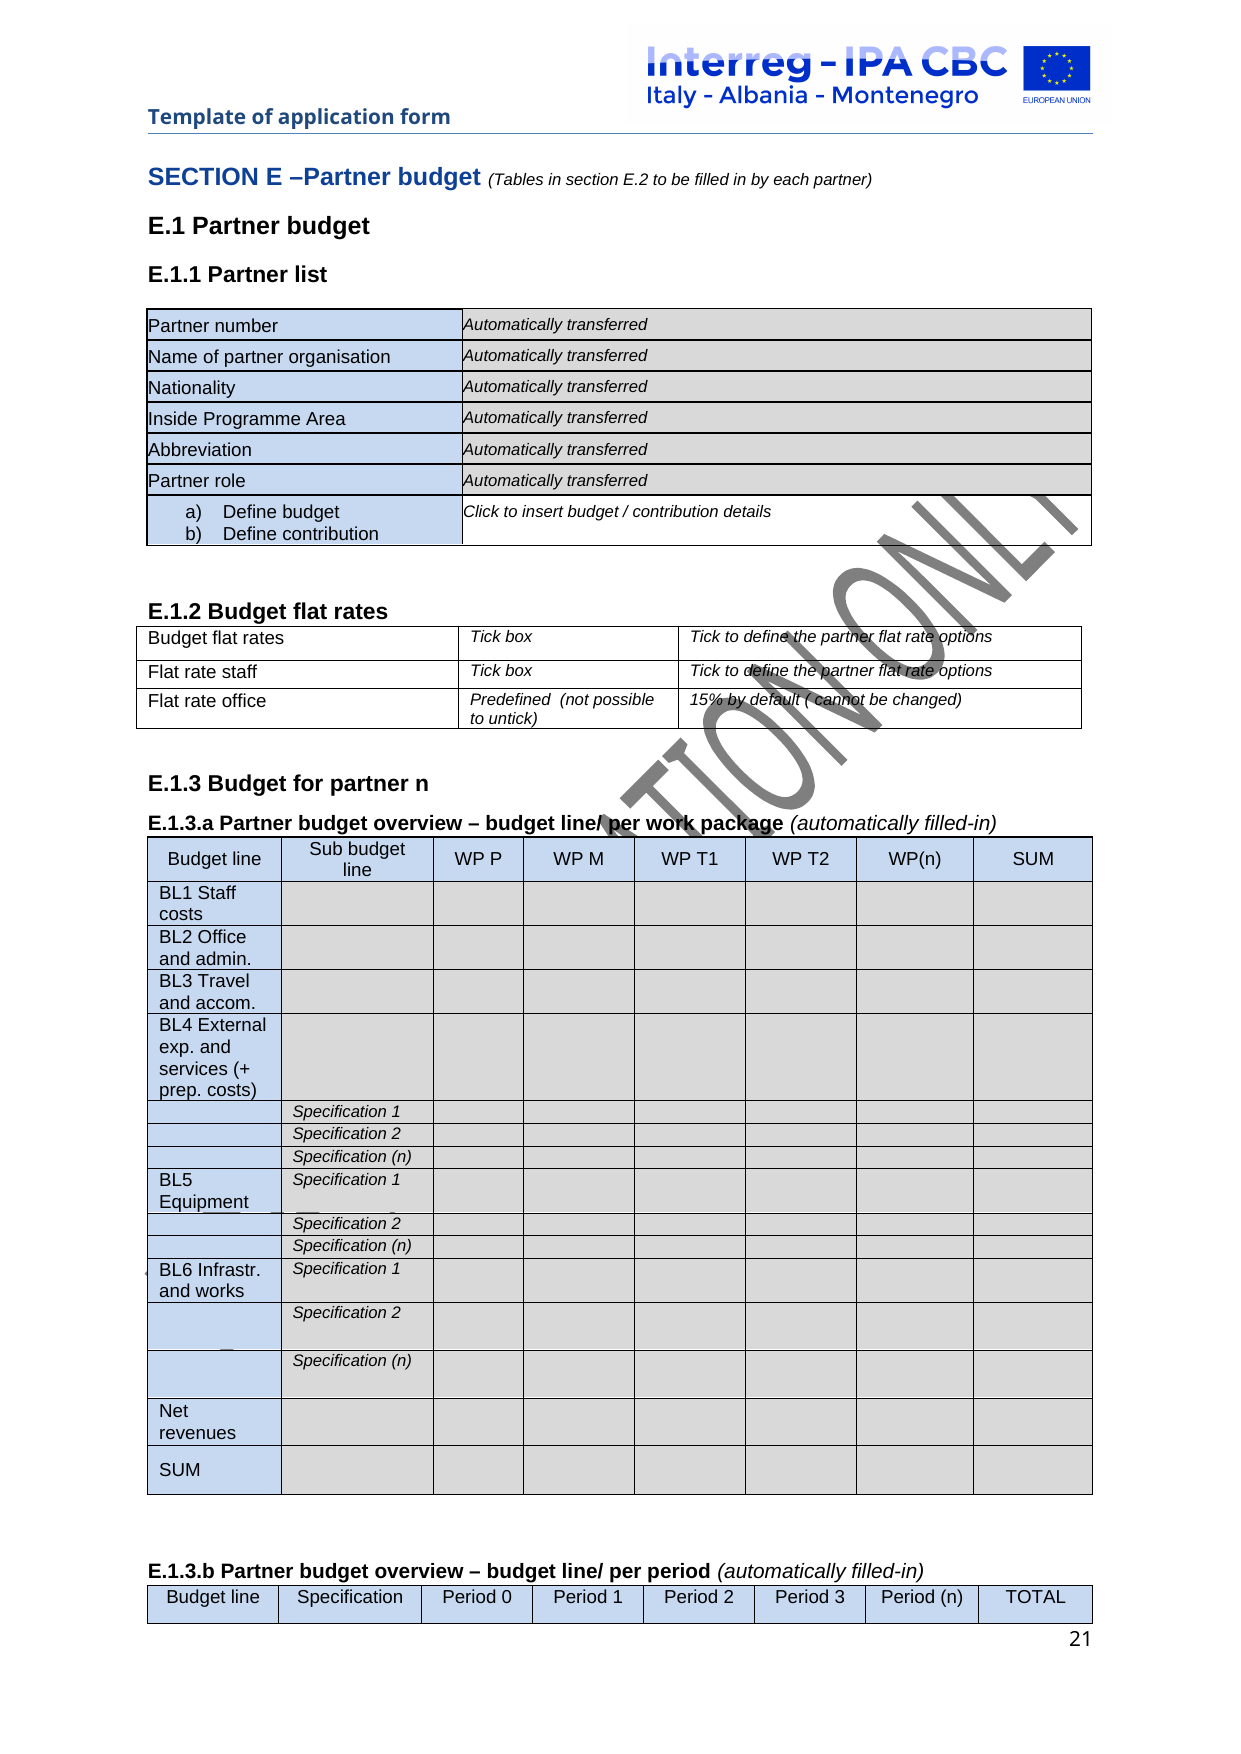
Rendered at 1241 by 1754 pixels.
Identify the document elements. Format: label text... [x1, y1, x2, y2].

table_cell [857, 1147, 973, 1168]
table_cell BL1 Staff costs [148, 882, 281, 925]
text E.1.1 Partner list [148, 261, 1093, 287]
table_cell Specification 1 [282, 1259, 433, 1302]
table_cell [857, 1446, 973, 1494]
table_cell [857, 970, 973, 1013]
table_cell BL2 Office and admin. [148, 926, 281, 969]
table_cell [148, 1124, 281, 1146]
table_cell [434, 1399, 523, 1445]
table_cell Net revenues [148, 1399, 281, 1445]
table_cell Automatically transferred [463, 341, 1091, 370]
table_cell [974, 1101, 1092, 1123]
table_cell [524, 1014, 634, 1100]
table_cell [974, 1446, 1092, 1494]
table_cell [746, 1169, 856, 1212]
table_cell [746, 1147, 856, 1168]
table_cell [974, 926, 1092, 969]
table_cell Click to insert budget / contribution details [463, 496, 1091, 544]
table_cell [974, 1147, 1092, 1168]
table_cell [434, 1351, 523, 1397]
table_cell [434, 1101, 523, 1123]
table_cell [746, 1236, 856, 1258]
table_cell [434, 882, 523, 925]
table_cell Inside Programme Area [148, 403, 462, 432]
table_cell [148, 1214, 281, 1235]
table_cell [434, 1259, 523, 1302]
table_cell Specification 2 [282, 1214, 433, 1235]
table_cell [635, 926, 745, 969]
table_cell [857, 1124, 973, 1146]
table_cell [524, 970, 634, 1013]
table_cell Partner role [148, 465, 462, 494]
table_cell [635, 1101, 745, 1123]
table_cell Specification 1 [282, 1101, 433, 1123]
table_cell [434, 1214, 523, 1235]
table_cell [746, 926, 856, 969]
table_header WP T2 [746, 838, 856, 881]
table_cell [524, 1399, 634, 1445]
table_cell [434, 1446, 523, 1494]
table_cell Nationality [148, 372, 462, 401]
table_cell BL5 Equipment [148, 1169, 281, 1212]
table_header Budget line [148, 1586, 278, 1623]
table_cell [282, 1399, 433, 1445]
table_header WP(n) [857, 838, 973, 881]
table_cell [524, 1351, 634, 1397]
table_cell [282, 926, 433, 969]
table_cell Define budget Define contribution [148, 496, 462, 544]
table_cell [746, 1014, 856, 1100]
text E.1.3.b Partner budget overview – budget line/ per period (automatically filled-in) [148, 1559, 1093, 1583]
table_cell Specification (n) [282, 1351, 433, 1397]
table_cell [524, 1101, 634, 1123]
table_cell [974, 1014, 1092, 1100]
table_cell [746, 1399, 856, 1445]
table_cell [635, 1147, 745, 1168]
table_cell Automatically transferred [463, 434, 1091, 463]
table_cell Flat rate office [137, 689, 458, 728]
table_cell [524, 1303, 634, 1349]
table_cell Automatically transferred [463, 372, 1091, 401]
table_cell [635, 1014, 745, 1100]
table_cell [635, 1351, 745, 1397]
table_cell [434, 1303, 523, 1349]
table_cell [857, 926, 973, 969]
table_cell [635, 1259, 745, 1302]
table_cell [746, 1259, 856, 1302]
table_cell Automatically transferred [463, 403, 1091, 432]
table_header Period 0 [422, 1586, 532, 1623]
table_header WP M [524, 838, 634, 881]
table_cell [282, 970, 433, 1013]
table_cell [524, 1446, 634, 1494]
table_cell Tick to define the partner flat rate options [679, 661, 1081, 688]
table_cell [746, 1124, 856, 1146]
table_cell [857, 1014, 973, 1100]
table_cell [635, 1236, 745, 1258]
table_header Automatically transferred [463, 309, 1091, 339]
table_cell [974, 1303, 1092, 1349]
table_header Period 3 [755, 1586, 865, 1623]
table_cell Specification (n) [282, 1147, 433, 1168]
table_header WP T1 [635, 838, 745, 881]
table_header Sub budget line [282, 838, 433, 881]
table_cell [282, 882, 433, 925]
table_cell [746, 1214, 856, 1235]
table_cell [148, 1147, 281, 1168]
table_header Budget flat rates [137, 627, 458, 660]
table_cell [434, 1147, 523, 1168]
table_cell Specification 2 [282, 1124, 433, 1146]
table_cell [857, 882, 973, 925]
table_cell [974, 1169, 1092, 1212]
table_cell [746, 1351, 856, 1397]
table_cell [857, 1259, 973, 1302]
table_cell [434, 970, 523, 1013]
table_header Budget line [148, 838, 281, 881]
table_header WP P [434, 838, 523, 881]
table_cell [857, 1351, 973, 1397]
table_cell [974, 1124, 1092, 1146]
table_cell [857, 1399, 973, 1445]
table_cell Specification 1 [282, 1169, 433, 1212]
table_cell [635, 882, 745, 925]
table_cell Predefined (not possible to untick) [459, 689, 678, 728]
table_header Period 2 [644, 1586, 754, 1623]
table_cell Flat rate staff [137, 661, 458, 688]
table_cell [524, 1259, 634, 1302]
table_cell [974, 1214, 1092, 1235]
text E.1.3 Budget for partner n [148, 770, 1093, 796]
table_cell [635, 970, 745, 1013]
table_cell [974, 970, 1092, 1013]
table_cell [635, 1399, 745, 1445]
table_cell [746, 1303, 856, 1349]
table_cell [635, 1214, 745, 1235]
table_cell BL6 Infrastr. and works [148, 1259, 281, 1302]
table_cell Name of partner organisation [148, 341, 462, 370]
table_header TOTAL [979, 1586, 1092, 1623]
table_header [279, 1586, 421, 1623]
table_cell [524, 1169, 634, 1212]
table_cell [974, 1399, 1092, 1445]
text E.1 Partner budget [148, 211, 1093, 240]
table_cell [524, 1214, 634, 1235]
table_cell [974, 1259, 1092, 1302]
table_cell [857, 1236, 973, 1258]
table_cell [148, 1101, 281, 1123]
table_cell Tick box [459, 661, 678, 688]
table_cell [857, 1101, 973, 1123]
table_cell [434, 1236, 523, 1258]
table_cell [148, 1236, 281, 1258]
table_header Period (n) [866, 1586, 978, 1623]
picture [626, 24, 1112, 125]
table_cell [434, 926, 523, 969]
table_cell BL4 External exp. and services (+ prep. costs) [148, 1014, 281, 1100]
table_cell [524, 926, 634, 969]
table_cell [974, 1351, 1092, 1397]
table_cell [857, 1169, 973, 1212]
table_cell SUM [148, 1446, 281, 1494]
table_cell [974, 1236, 1092, 1258]
table_cell [282, 1014, 433, 1100]
text E.1.3.a Partner budget overview – budget line/ per work package (automatically filled-in) [148, 811, 1093, 834]
table_cell [746, 1446, 856, 1494]
table_cell Abbreviation [148, 434, 462, 463]
table_cell [434, 1124, 523, 1146]
table_cell [746, 970, 856, 1013]
text SECTION E –Partner budget (Tables in section E.2 to be filled in by each partner) [148, 162, 1093, 191]
table_cell Specification (n) [282, 1236, 433, 1258]
table_header Period 1 [533, 1586, 643, 1623]
table_cell BL3 Travel and accom. [148, 970, 281, 1013]
table_header Partner number [148, 310, 462, 339]
table_cell [524, 882, 634, 925]
table_cell [746, 882, 856, 925]
table_cell Automatically transferred [463, 465, 1091, 494]
table_cell [524, 1236, 634, 1258]
table_cell [434, 1014, 523, 1100]
table_cell [635, 1446, 745, 1494]
table_cell [635, 1303, 745, 1349]
table_header SUM [974, 838, 1092, 881]
table_cell [524, 1124, 634, 1146]
table_cell [635, 1124, 745, 1146]
text E.1.2 Budget flat rates [148, 598, 1093, 624]
table_cell [635, 1169, 745, 1212]
table_cell [857, 1303, 973, 1349]
table_header Tick box [459, 627, 678, 660]
table_cell 15% by default ( cannot be changed) [679, 689, 1081, 728]
table_cell [746, 1101, 856, 1123]
table_cell [524, 1147, 634, 1168]
table_header Tick to define the partner flat rate options [679, 627, 1081, 660]
table_cell [434, 1169, 523, 1212]
table_cell [148, 1303, 281, 1349]
table_cell [974, 882, 1092, 925]
table_cell [148, 1351, 281, 1397]
table_cell [282, 1446, 433, 1494]
table_cell [857, 1214, 973, 1235]
table_cell Specification 2 [282, 1303, 433, 1349]
